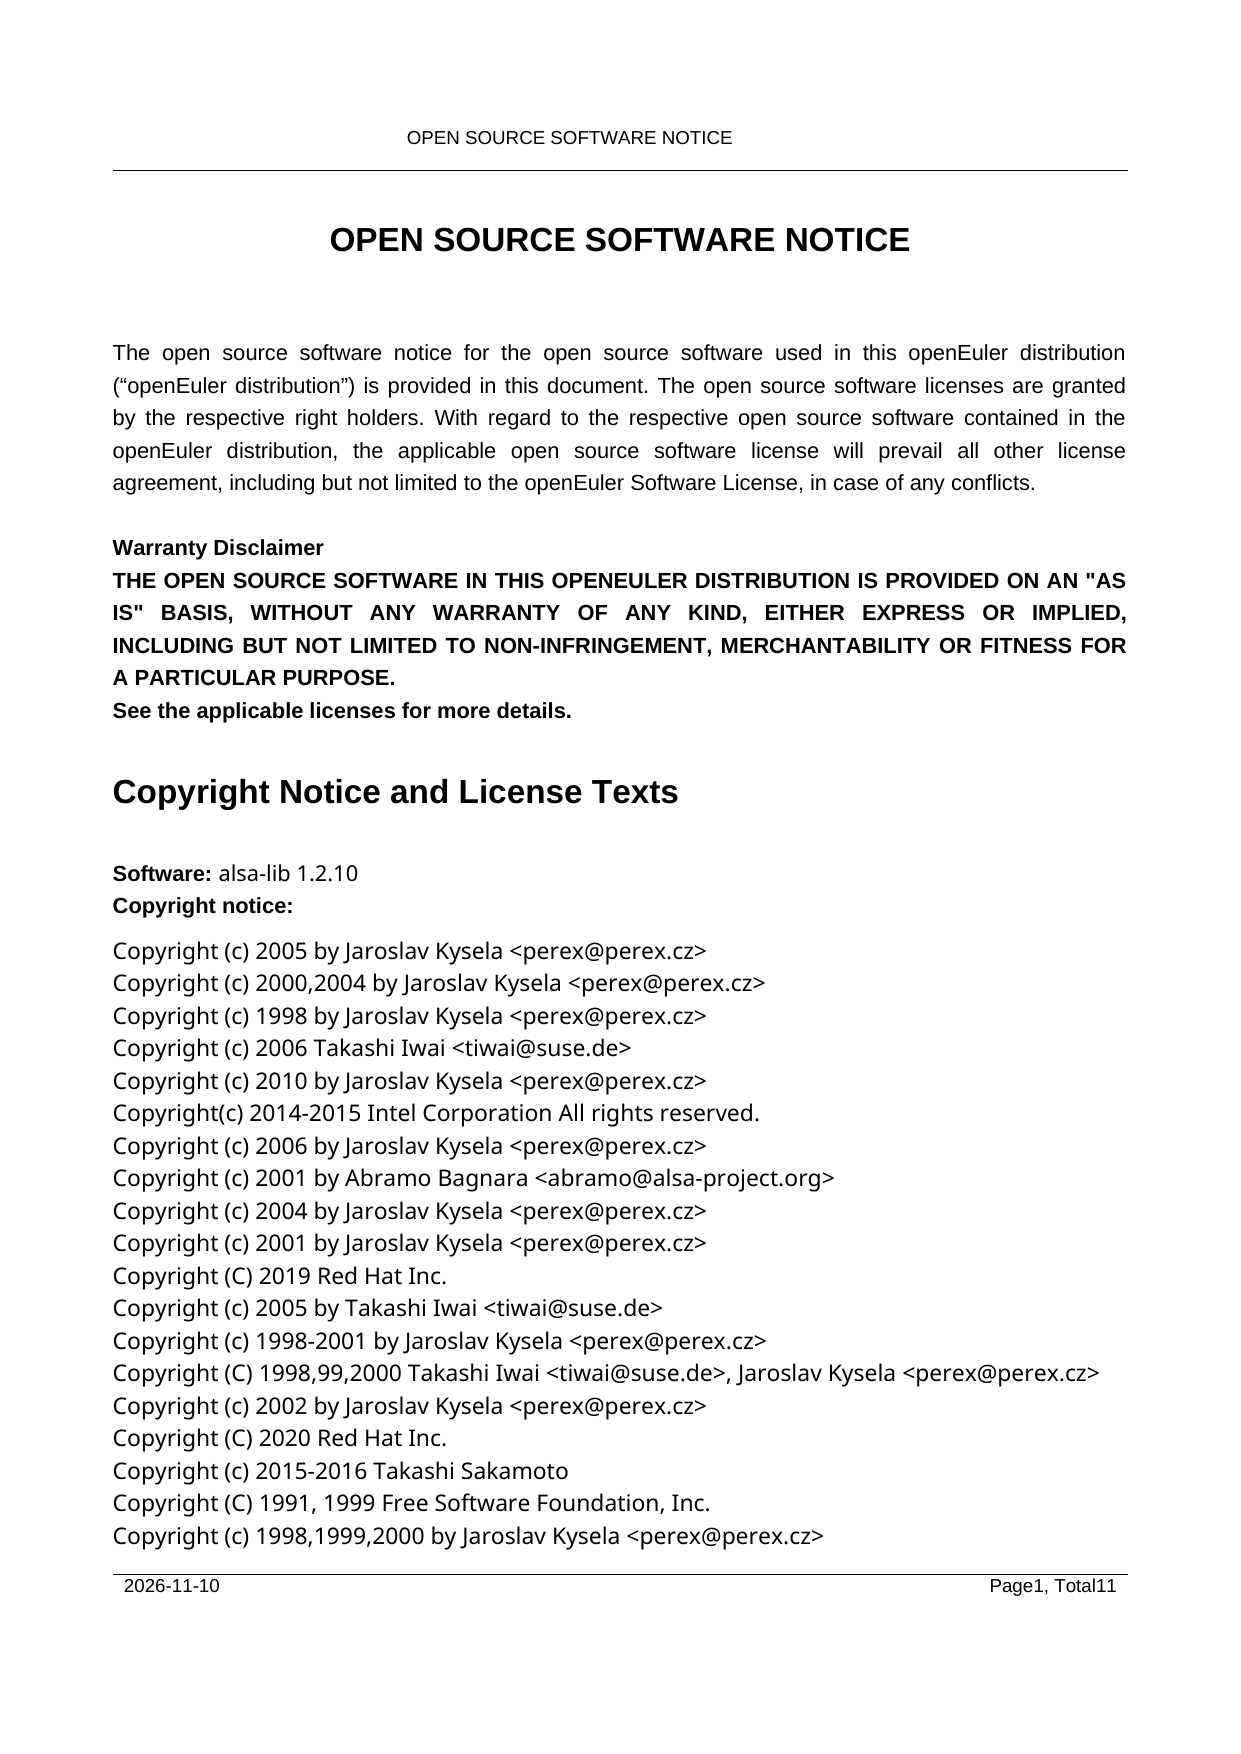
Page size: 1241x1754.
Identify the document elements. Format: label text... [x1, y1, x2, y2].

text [112, 934, 1128, 1551]
text Warranty Disclaimer [112, 531, 1128, 564]
title Software: alsa-lib 1.2.10 [112, 856, 1128, 889]
text OPEN SOURCE SOFTWARE NOTICE [112, 206, 1128, 271]
text Copyright Notice and License Texts [112, 759, 1128, 824]
text The open source software notice for the open source software used in this openEuler distribution (“openEuler distribution”) is provided in this document. The open source software licenses are granted by the respective right holders. With regard to the respective open source software contained in the openEuler distribution, the applicable open source software license will prevail all other license agreement, including but not limited to the openEuler Software License, in case of any conflicts. [112, 336, 1128, 499]
text Copyright notice: [112, 889, 1128, 921]
text THE OPEN SOURCE SOFTWARE IN THIS OPENEULER DISTRIBUTION IS PROVIDED ON AN "AS IS" BASIS, WITHOUT ANY WARRANTY OF ANY KIND, EITHER EXPRESS OR IMPLIED, INCLUDING BUT NOT LIMITED TO NON-INFRINGEMENT, MERCHANTABILITY OR FITNESS FOR A PARTICULAR PURPOSE. See the applicable licenses for more details. [112, 564, 1128, 726]
